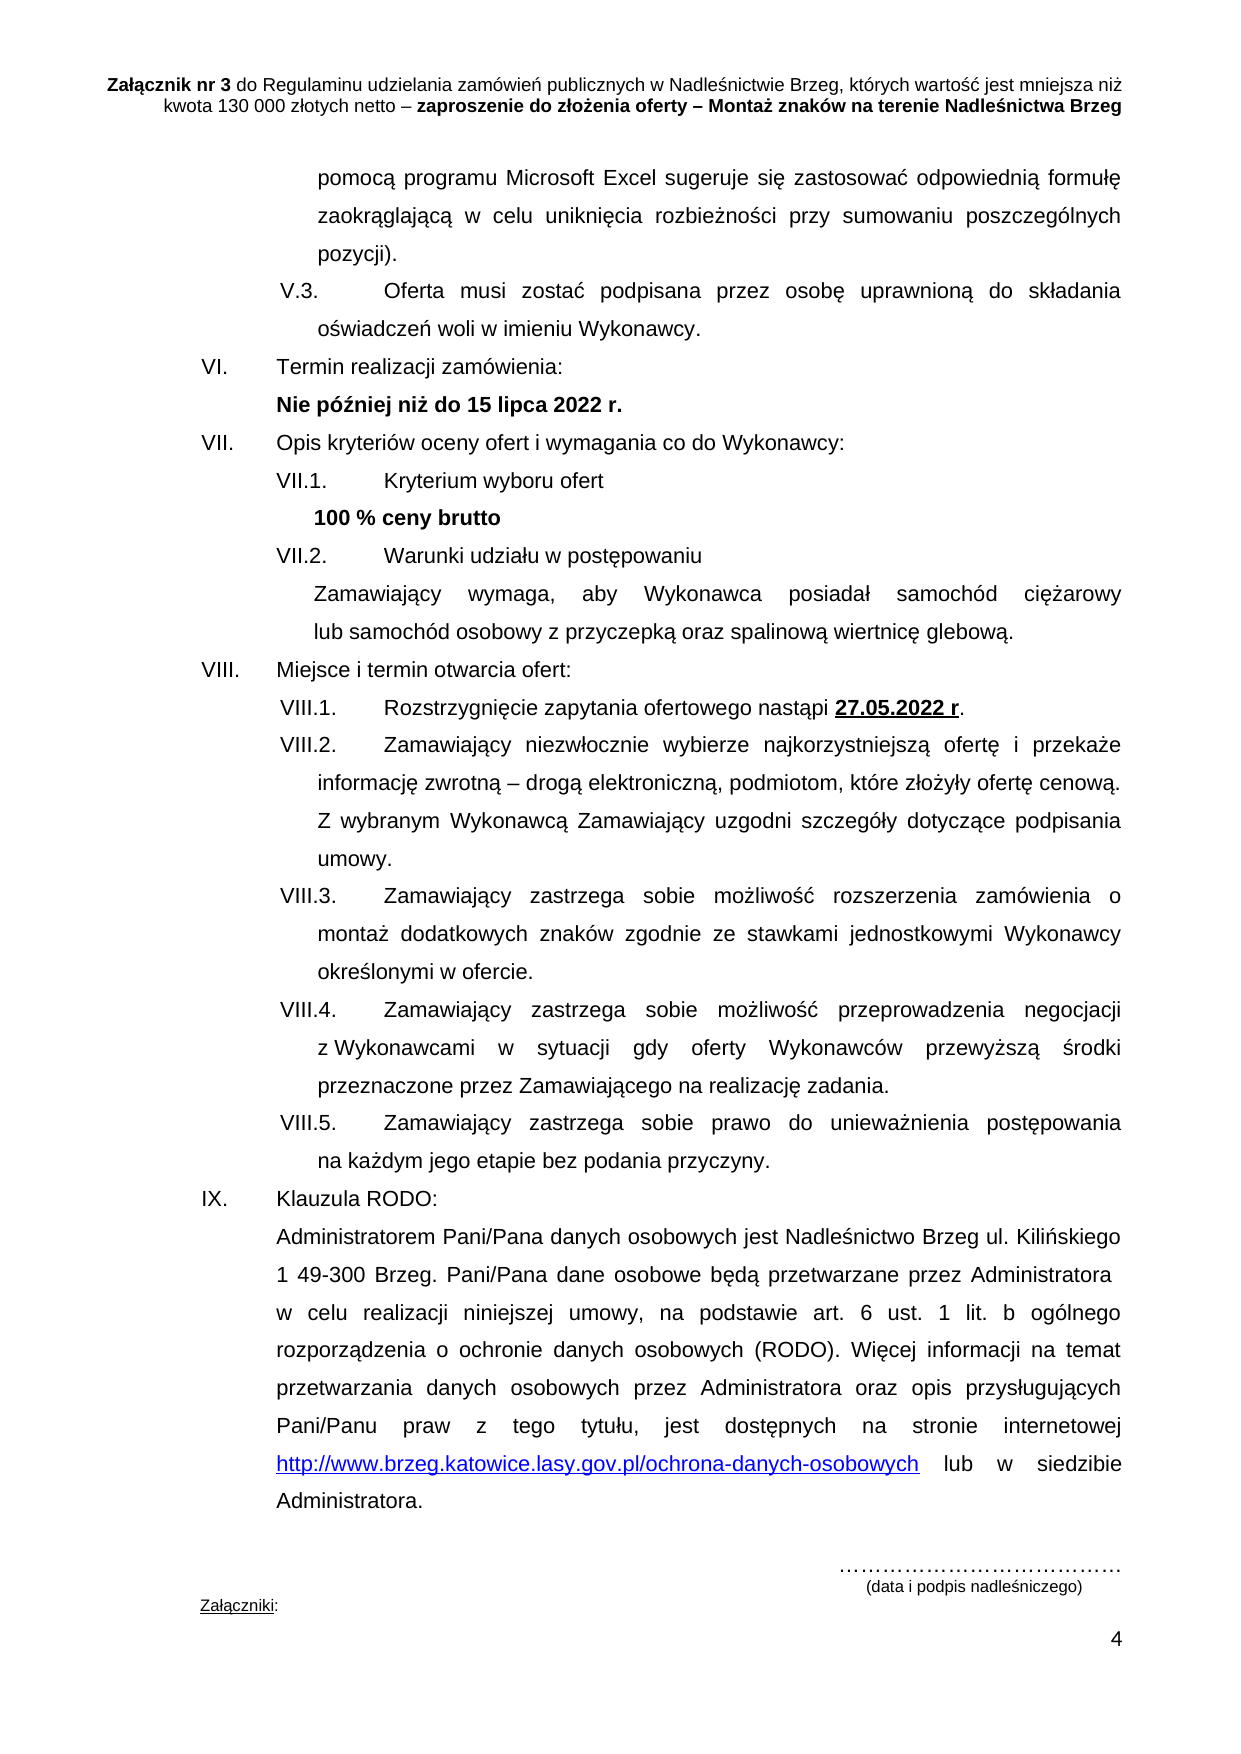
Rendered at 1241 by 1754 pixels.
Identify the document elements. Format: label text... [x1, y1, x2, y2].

list Termin realizacji zamówienia: [201, 354, 1122, 379]
list Oferta musi zostać podpisana przez osobę uprawnioną do składania oświadczeń woli w imieniu Wykonawcy. [280, 278, 1122, 341]
list Zamawiający zastrzega sobie prawo do unieważnienia postępowania na każdym jego etapie bez podania przyczyny. [280, 1110, 1122, 1173]
text Administratorem Pani/Pana danych osobowych jest Nadleśnictwo Brzeg ul. Kilińskiego 1 49-300 Brzeg. Pani/Pana dane osobowe będą przetwarzane przez Administratora w celu realizacji niniejszej umowy, na podstawie art. 6 ust. 1 lit. b ogólnego rozporządzenia o ochronie danych osobowych (RODO). Więcej informacji na temat przetwarzania danych osobowych przez Administratora oraz opis przysługujących Pani/Panu praw z tego tytułu, jest dostępnych na stronie internetowej http://www.brzeg.katowice.lasy.gov.pl/ochrona-danych-osobowych lub w siedzibie Administratora. [276, 1224, 1122, 1514]
list Zamawiający zastrzega sobie możliwość rozszerzenia zamówienia o montaż dodatkowych znaków zgodnie ze stawkami jednostkowymi Wykonawcy określonymi w ofercie. [280, 883, 1122, 984]
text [317, 165, 1122, 266]
list 100 % ceny brutto [314, 505, 1122, 531]
text ………………………………… [89, 1551, 1122, 1577]
list Warunki udziału w postępowaniu [276, 543, 1122, 568]
text (data i podpis nadleśniczego) [752, 1577, 1122, 1596]
list Opis kryteriów oceny ofert i wymagania co do Wykonawcy: [201, 430, 1122, 455]
list Nie później niż do 15 lipca 2022 r. [276, 392, 1122, 417]
text Załączniki: [200, 1596, 1122, 1615]
list Zamawiający niezwłocznie wybierze najkorzystniejszą ofertę i przekaże informację zwrotną – drogą elektroniczną, podmiotom, które złożyły ofertę cenową. Z wybranym Wykonawcą Zamawiający uzgodni szczegóły dotyczące podpisania umowy. [280, 732, 1122, 871]
list Miejsce i termin otwarcia ofert: [201, 657, 1122, 682]
list Rozstrzygnięcie zapytania ofertowego nastąpi 27.05.2022 r. [280, 694, 1122, 719]
list Kryterium wyboru ofert [276, 467, 1122, 493]
list Zamawiający zastrzega sobie możliwość przeprowadzenia negocjacji z Wykonawcami w sytuacji gdy oferty Wykonawców przewyższą środki przeznaczone przez Zamawiającego na realizację zadania. [280, 997, 1122, 1098]
list Klauzula RODO: [201, 1186, 1122, 1211]
list Zamawiający wymaga, aby Wykonawca posiadał samochód ciężarowy lub samochód osobowy z przyczepką oraz spalinową wiertnicę glebową. [314, 581, 1122, 644]
